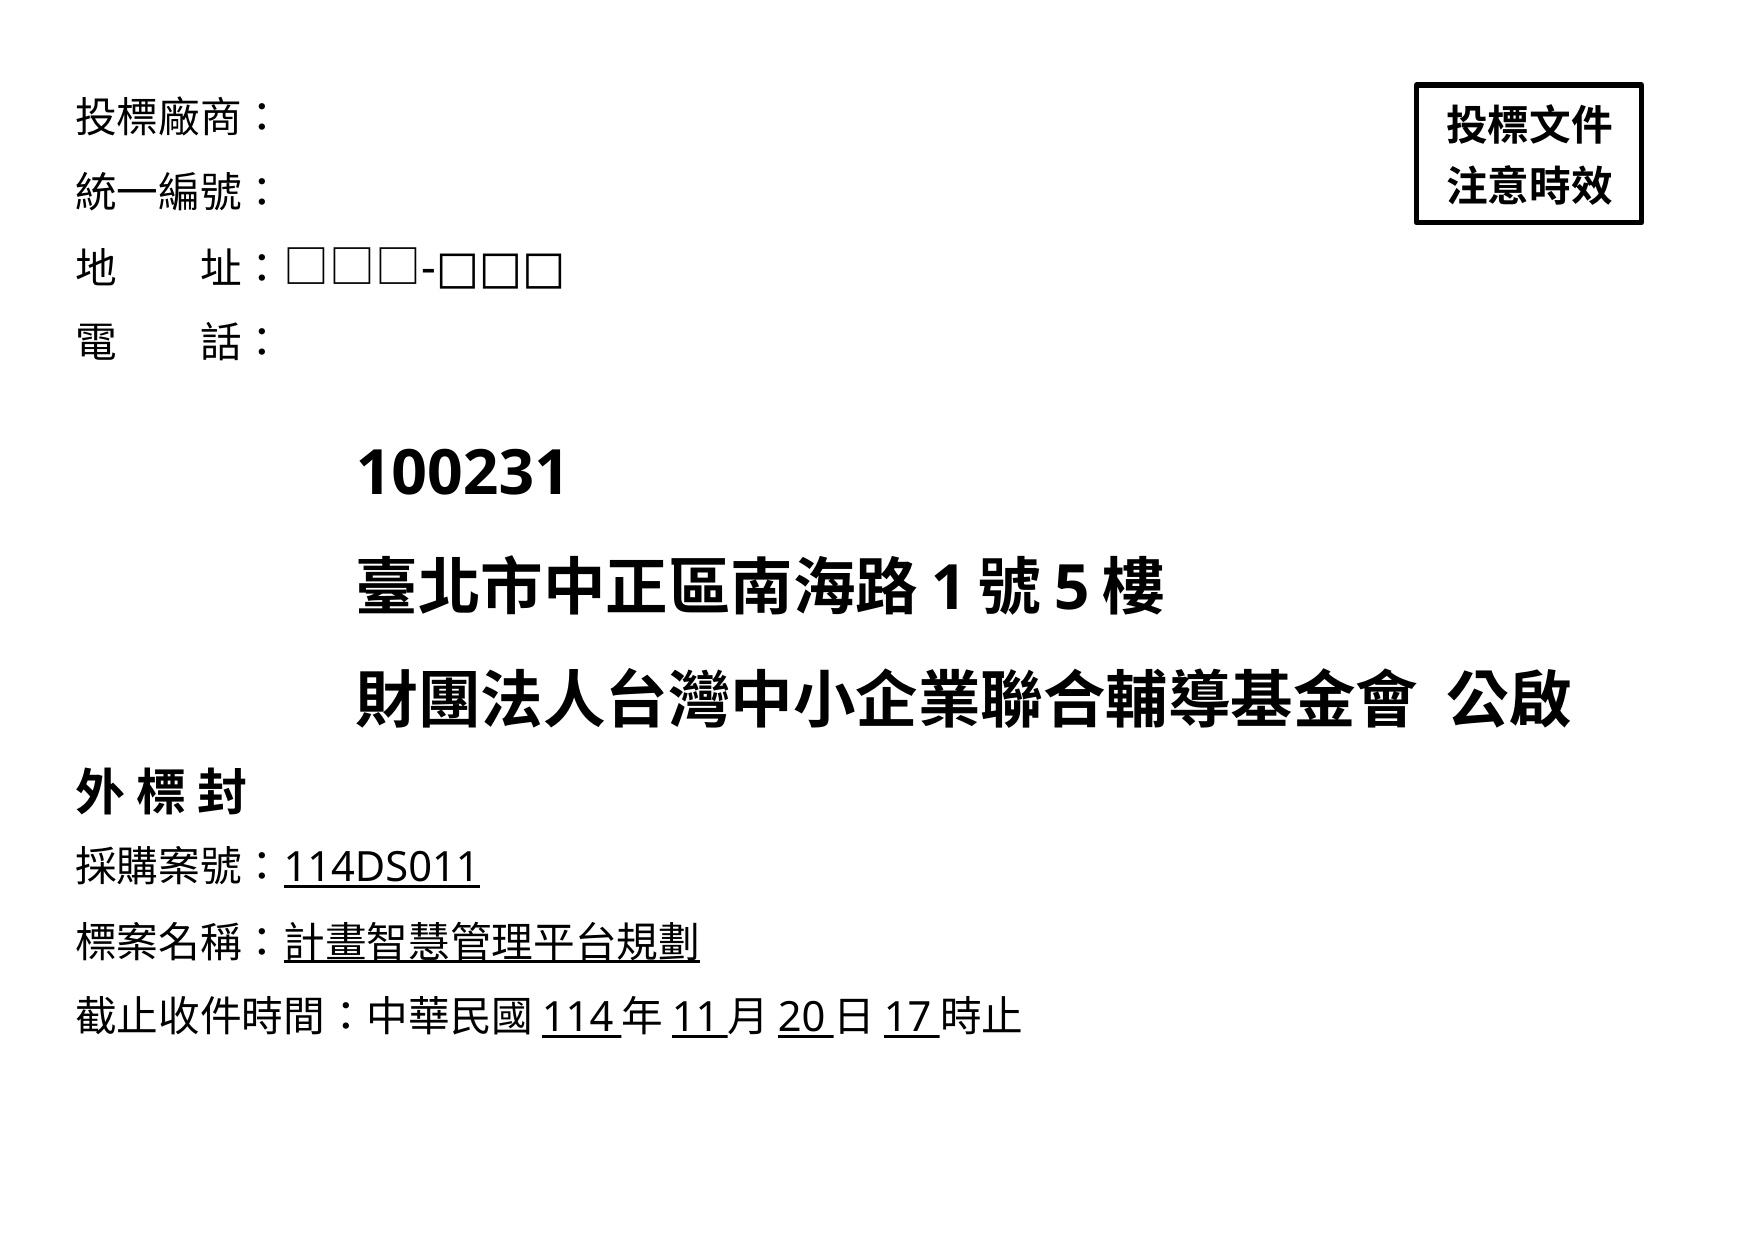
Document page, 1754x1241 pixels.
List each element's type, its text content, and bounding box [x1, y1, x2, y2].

text 100231 [356, 414, 1679, 526]
text 外 標 封 [75, 751, 1679, 826]
text 投標廠商： [75, 76, 1679, 151]
text 電 話： [75, 301, 1679, 376]
text 截止收件時間：中華民國114年11月20日17時止 [75, 976, 1679, 1051]
text 採購案號：114DS011 [75, 826, 1679, 901]
text 地 址：□□□-□□□ [75, 226, 1679, 301]
text 財團法人台灣中小企業聯合輔導基金會 公啟 [356, 639, 1679, 751]
text 統一編號： [75, 151, 1679, 226]
text 臺北市中正區南海路1號5樓 [356, 526, 1679, 639]
text 標案名稱：計畫智慧管理平台規劃 [75, 901, 1679, 976]
